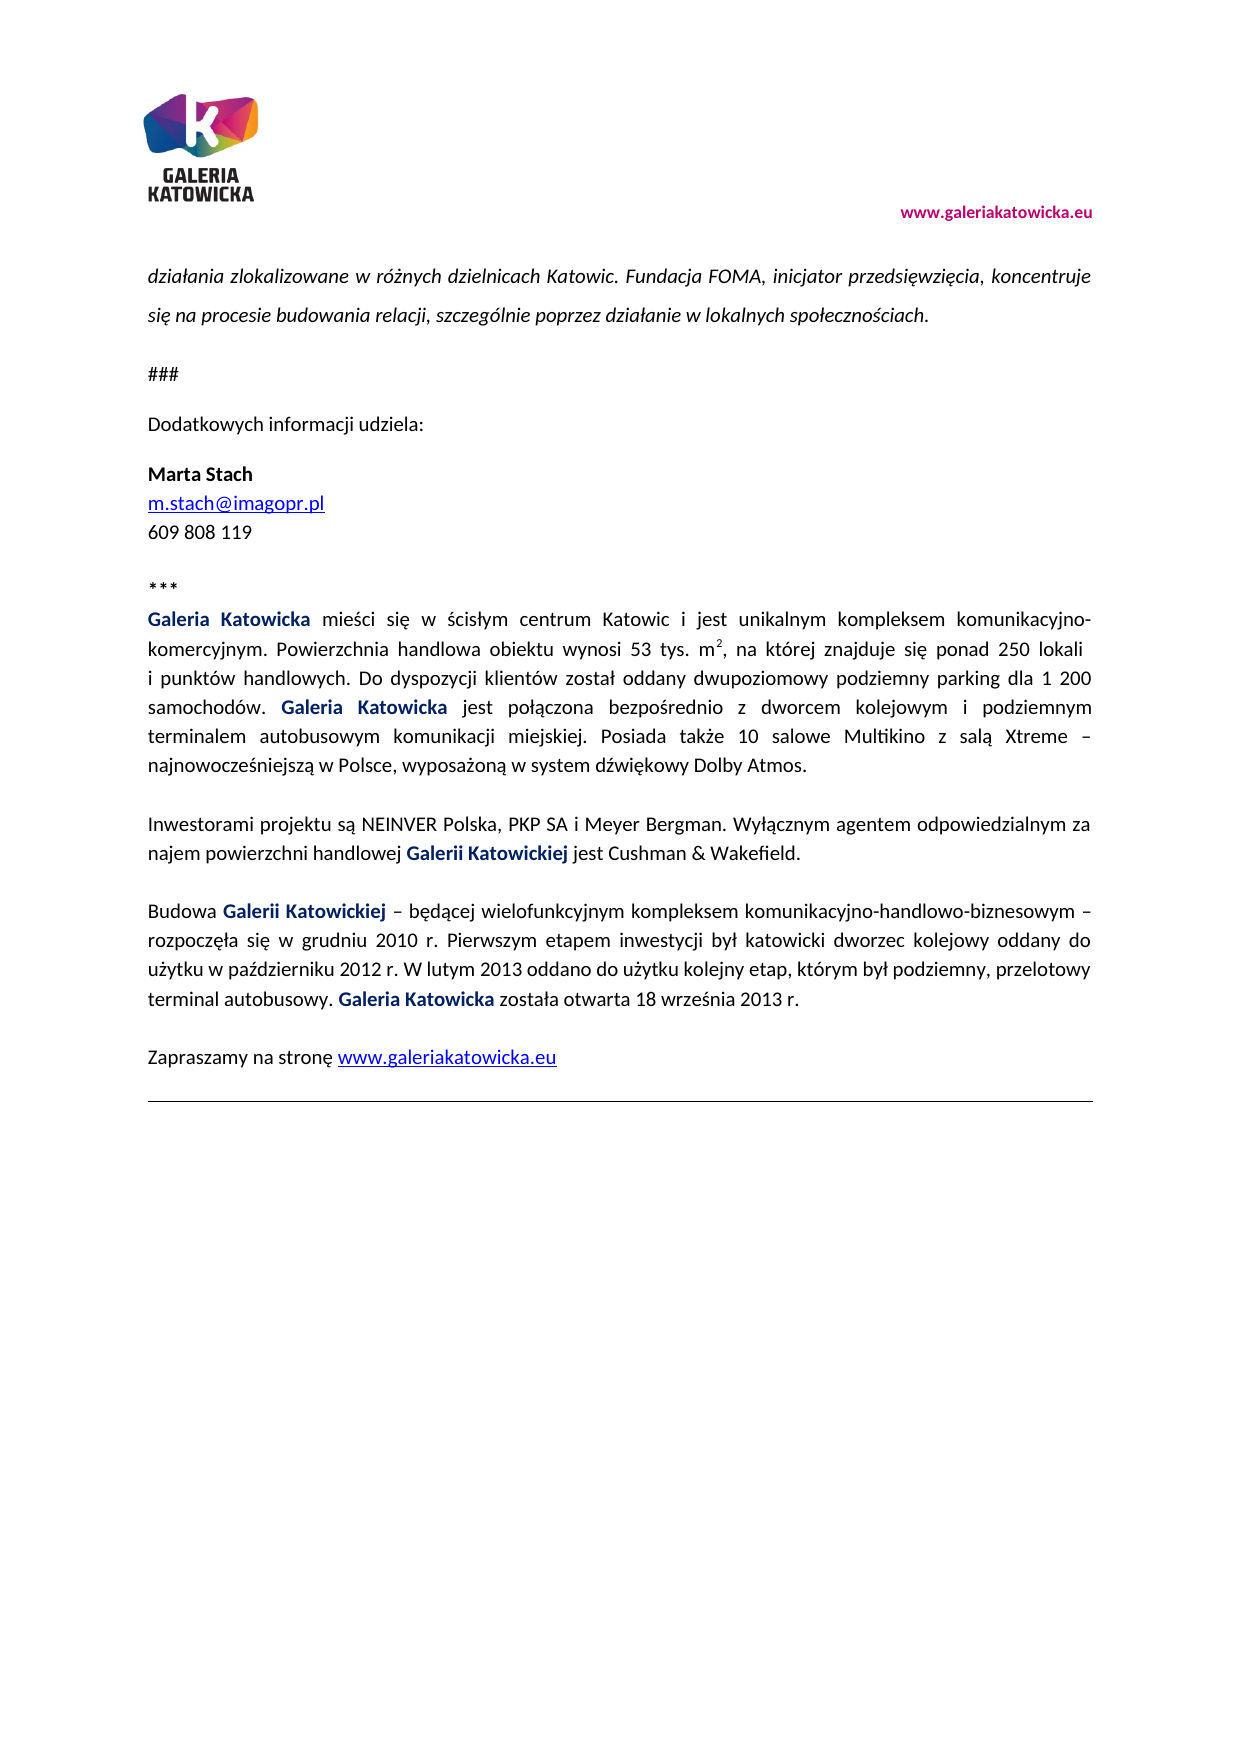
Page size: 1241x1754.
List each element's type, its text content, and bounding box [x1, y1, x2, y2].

picture [141, 60, 288, 235]
text *** [148, 577, 1093, 603]
text 609 808 119 [148, 519, 1093, 544]
text Zapraszamy na stronę www.galeriakatowicka.eu [148, 1044, 1093, 1069]
text m.stach@imagopr.pl [148, 490, 1093, 515]
text Marta Stach [148, 461, 1093, 486]
text ### [148, 361, 1093, 386]
text Galeria Katowicka mieści się w ścisłym centrum Katowic i jest unikalnym kompleksem komunikacyjno-komercyjnym. Powierzchnia handlowa obiektu wynosi 53 tys. m2, na której znajduje się ponad 250 lokali i punktów handlowych. Do dyspozycji klientów został oddany dwupoziomowy podziemny parking dla 1 200 samochodów. Galeria Katowicka jest połączona bezpośrednio z dworcem kolejowym i podziemnym terminalem autobusowym komunikacji miejskiej. Posiada także 10 salowe Multikino z salą Xtreme – najnowocześniejszą w Polsce, wyposażoną w system dźwiękowy Dolby Atmos. [148, 607, 1093, 778]
text Budowa Galerii Katowickiej – będącej wielofunkcyjnym kompleksem komunikacyjno-handlowo-biznesowym – rozpoczęła się w grudniu 2010 r. Pierwszym etapem inwestycji był katowicki dworzec kolejowy oddany do użytku w październiku 2012 r. W lutym 2013 oddano do użytku kolejny etap, którym był podziemny, przelotowy terminal autobusowy. Galeria Katowicka została otwarta 18 września 2013 r. [148, 898, 1093, 1011]
text Inwestorami projektu są NEINVER Polska, PKP SA i Meyer Bergman. Wyłącznym agentem odpowiedzialnym za najem powierzchni handlowej Galerii Katowickiej jest Cushman & Wakefield. [148, 811, 1093, 865]
text Dodatkowych informacji udziela: [148, 411, 1093, 436]
